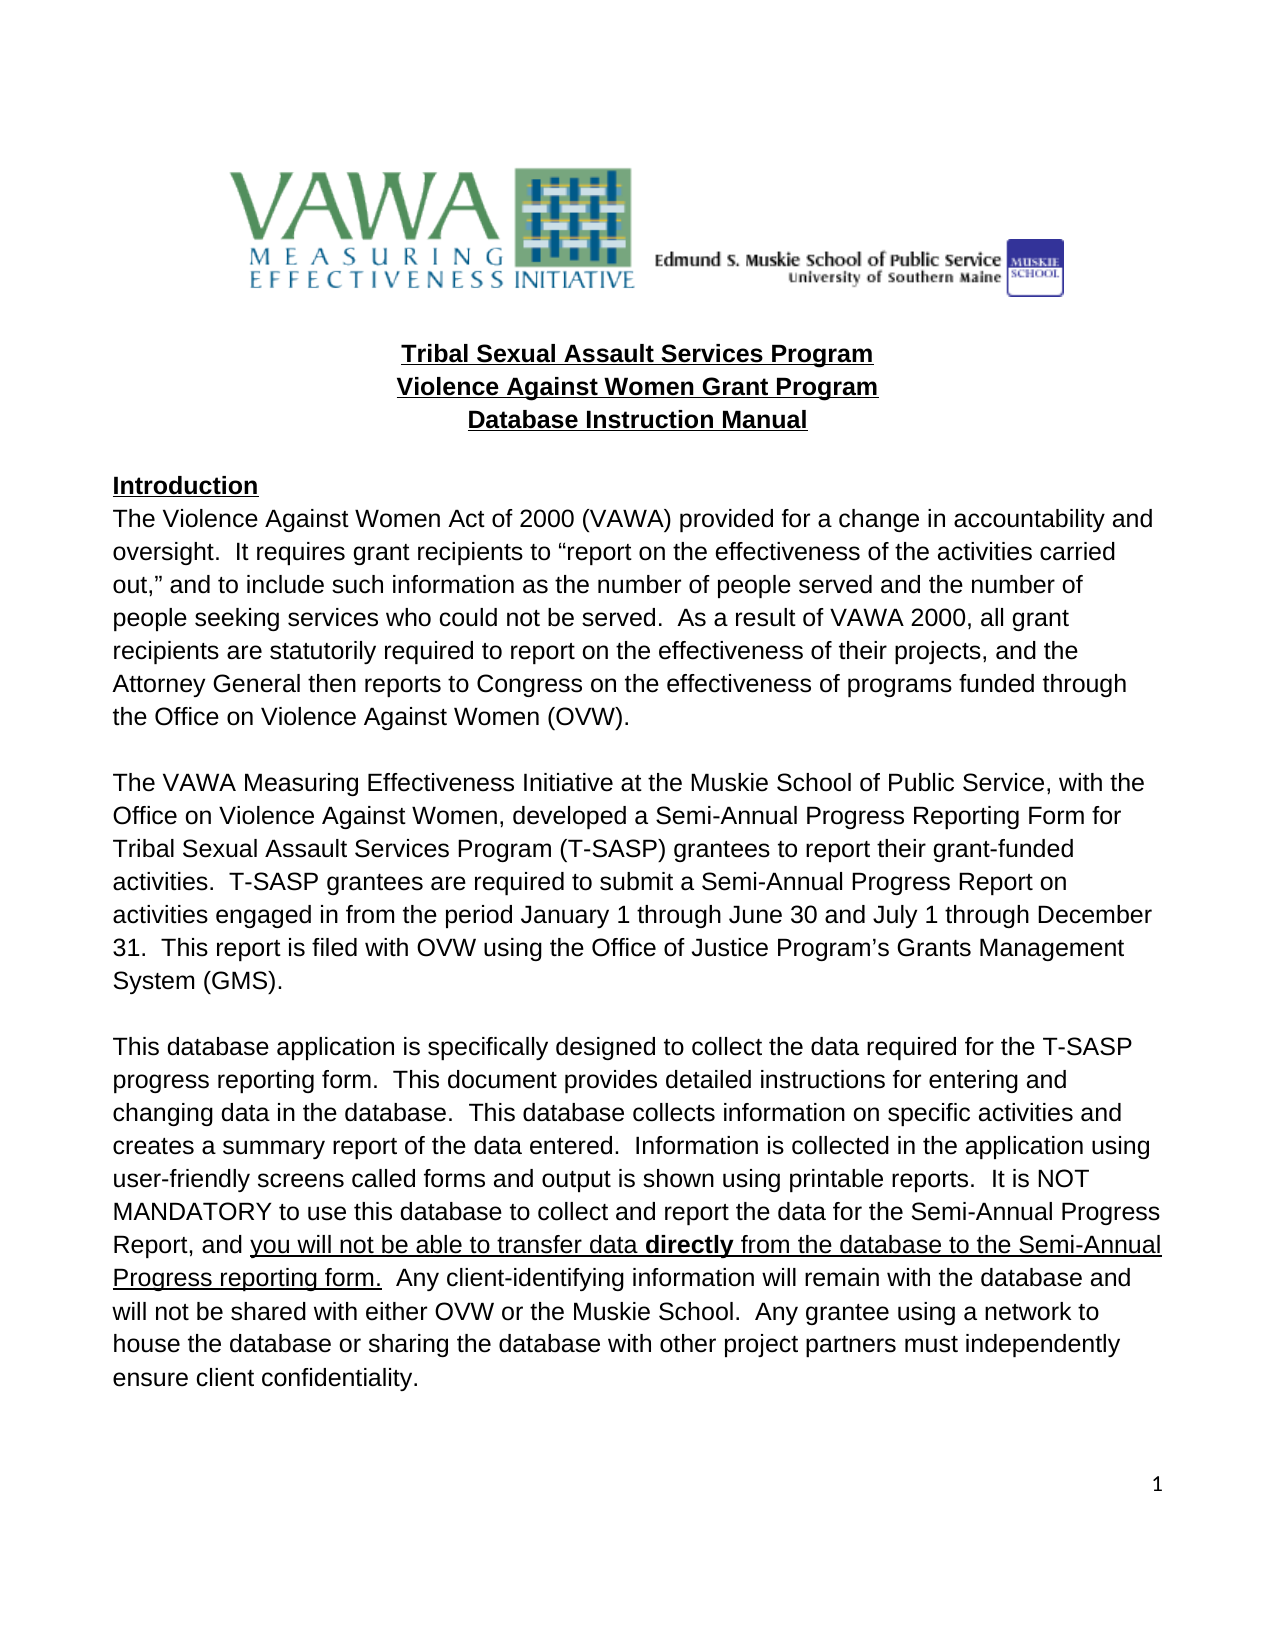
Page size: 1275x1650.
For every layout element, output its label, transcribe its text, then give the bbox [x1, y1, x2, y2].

text Introduction [112, 471, 1162, 500]
picture [655, 239, 1064, 297]
text The VAWA Measuring Effectiveness Initiative at the Muskie School of Public Service, with the Office on Violence Against Women, developed a Semi-Annual Progress Reporting Form for Tribal Sexual Assault Services Program (T-SASP) grantees to report their grant-funded activities. T-SASP grantees are required to submit a Semi-Annual Progress Report on activities engaged in from the period January 1 through June 30 and July 1 through December 31. This report is filed with OVW using the Office of Justice Program’s Grants Management System (GMS). [112, 768, 1162, 995]
text The Violence Against Women Act of 2000 (VAWA) provided for a change in accountability and oversight. It requires grant recipients to “report on the effectiveness of the activities carried out,” and to include such information as the number of people served and the number of people seeking services who could not be served. As a result of VAWA 2000, all grant recipients are statutorily required to report on the effectiveness of their projects, and the Attorney General then reports to Congress on the effectiveness of programs funded through the Office on Violence Against Women (OVW). [112, 504, 1162, 731]
picture [211, 149, 643, 297]
text Tribal Sexual Assault Services Program [112, 339, 1162, 368]
text Violence Against Women Grant Program [112, 372, 1162, 401]
text Database Instruction Manual [112, 405, 1162, 434]
text This database application is specifically designed to collect the data required for the T-SASP progress reporting form. This document provides detailed instructions for entering and changing data in the database. This database collects information on specific activities and creates a summary report of the data entered. Information is collected in the application using user-friendly screens called forms and output is shown using printable reports. It is NOT MANDATORY to use this database to collect and report the data for the Semi-Annual Progress Report, and you will not be able to transfer data directly from the database to the Semi-Annual Progress reporting form. Any client-identifying information will remain with the database and will not be shared with either OVW or the Muskie School. Any grantee using a network to house the database or sharing the database with other project partners must independently ensure client confidentiality. [112, 1032, 1162, 1391]
